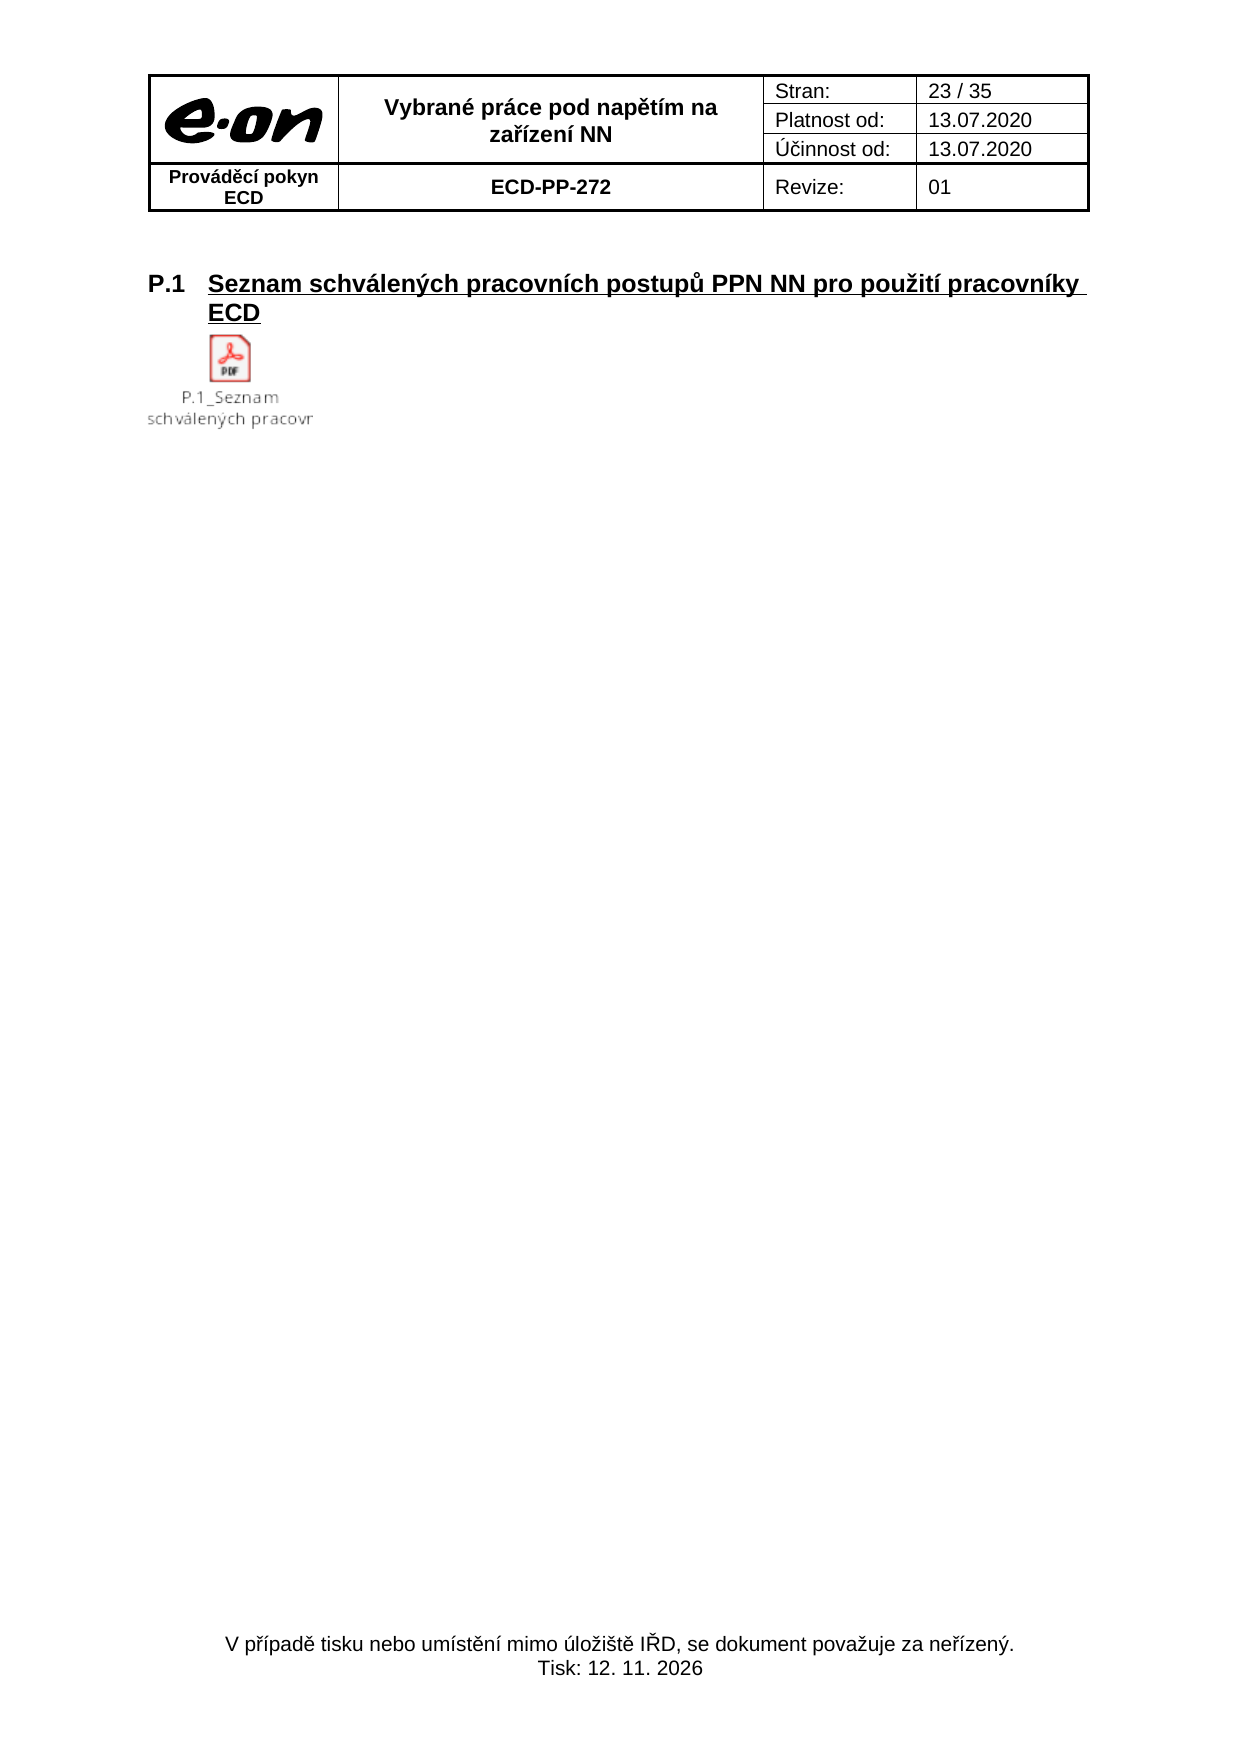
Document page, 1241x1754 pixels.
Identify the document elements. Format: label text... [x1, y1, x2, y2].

text Seznam schválených pracovních postupů PPN NN pro použití pracovníky ECD [148, 269, 1092, 326]
